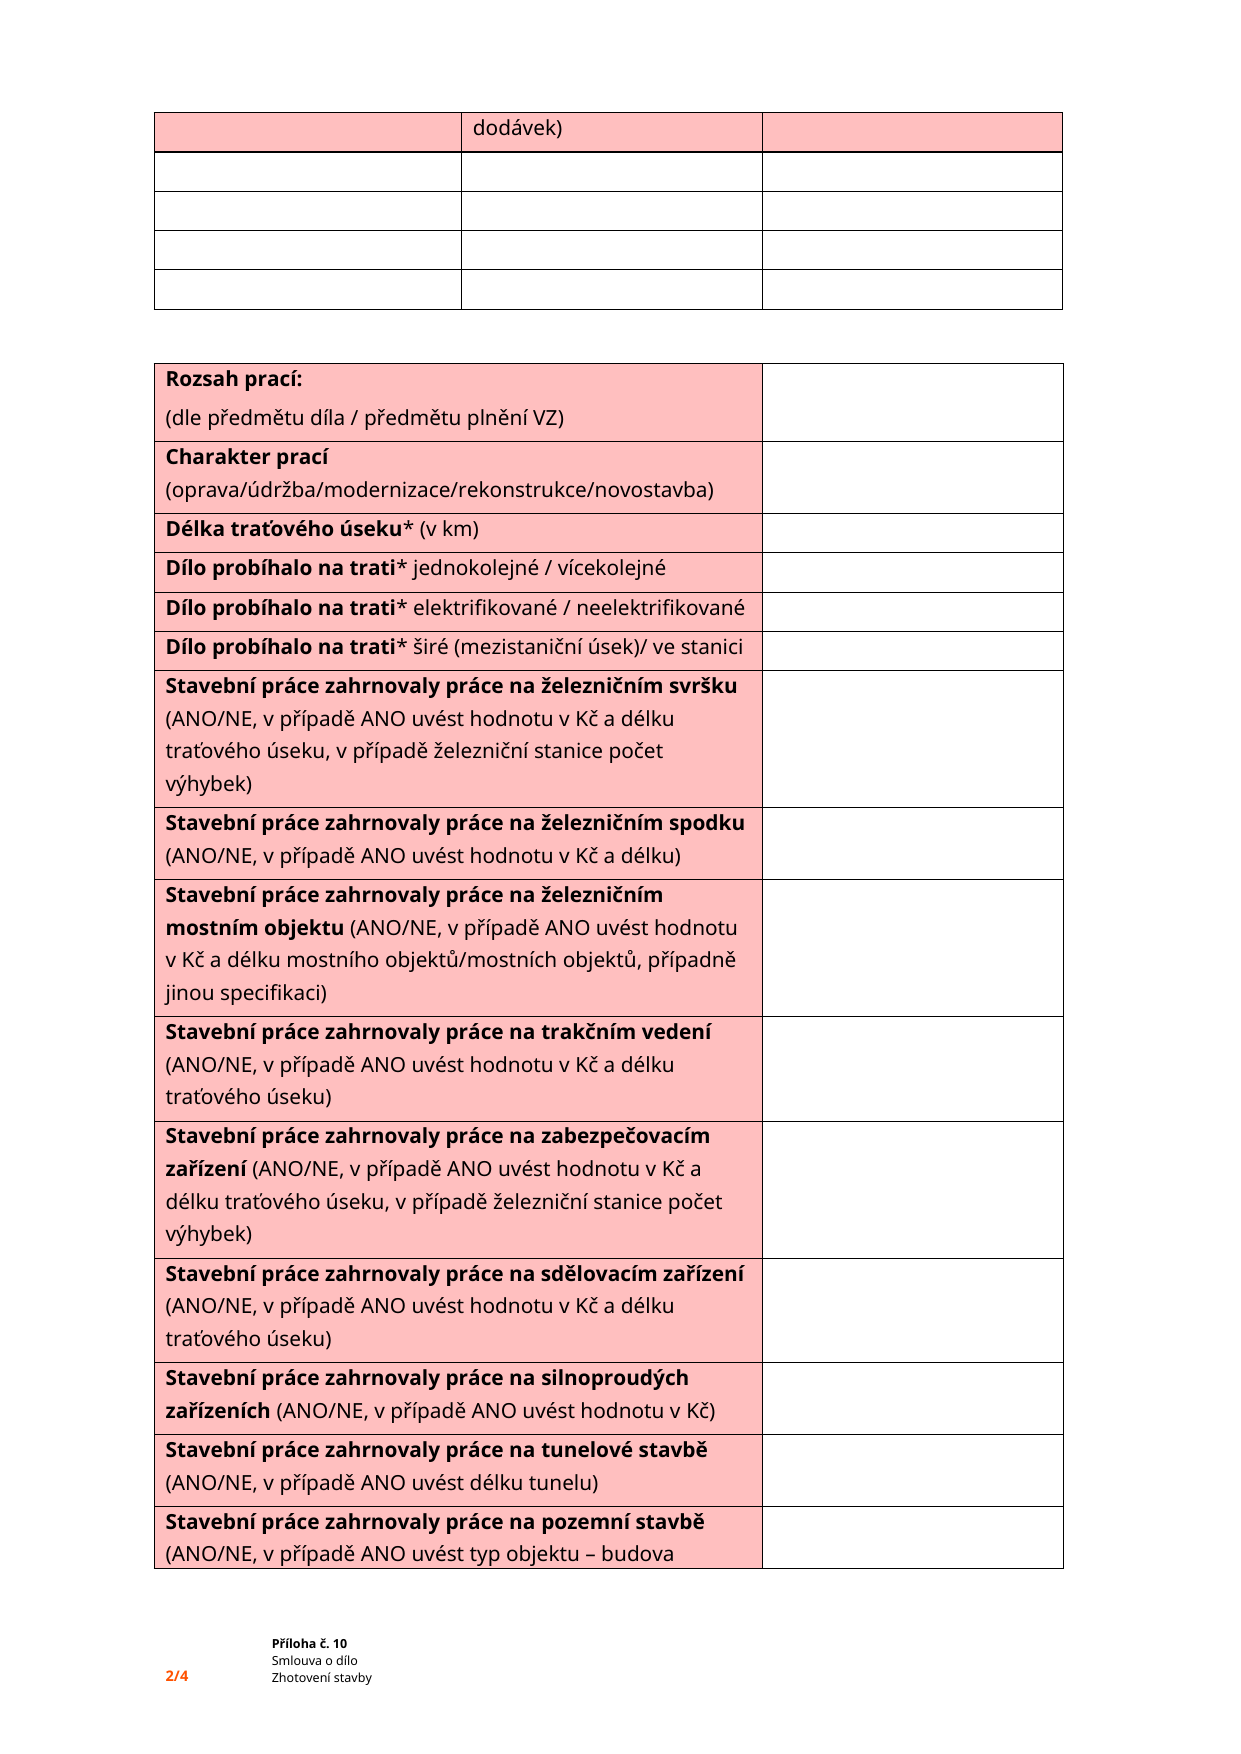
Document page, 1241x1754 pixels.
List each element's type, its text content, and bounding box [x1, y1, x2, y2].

table_cell Charakter prací (oprava/údržba/modernizace/rekonstrukce/novostavba) [155, 442, 762, 513]
table_cell Stavební práce zahrnovaly práce na trakčním vedení (ANO/NE, v případě ANO uvést hodnotu v Kč a délku traťového úseku) [155, 1017, 762, 1121]
table_cell [763, 808, 1063, 879]
table_cell [763, 632, 1063, 670]
table_cell [763, 671, 1063, 807]
table_cell [763, 270, 1062, 308]
table_cell [763, 1122, 1063, 1258]
table_cell [155, 153, 461, 191]
table_cell Stavební práce zahrnovaly práce na zabezpečovacím zařízení (ANO/NE, v případě ANO uvést hodnotu v Kč a délku traťového úseku, v případě železniční stanice počet výhybek) [155, 1122, 762, 1258]
table_cell Stavební práce zahrnovaly práce na sdělovacím zařízení (ANO/NE, v případě ANO uvést hodnotu v Kč a délku traťového úseku) [155, 1259, 762, 1362]
table_cell [763, 192, 1062, 230]
table_cell [462, 153, 762, 191]
table_cell [763, 1363, 1063, 1434]
table_cell [462, 192, 762, 230]
table_cell [763, 442, 1063, 513]
table_cell [763, 514, 1063, 552]
table_cell Dílo probíhalo na trati* širé (mezistaniční úsek)/ ve stanici [155, 632, 762, 670]
table_cell Stavební práce zahrnovaly práce na silnoproudých zařízeních (ANO/NE, v případě ANO uvést hodnotu v Kč) [155, 1363, 762, 1434]
table_header Rozsah prací: (dle předmětu díla / předmětu plnění VZ) [155, 364, 762, 441]
table_cell Stavební práce zahrnovaly práce na železničním svršku (ANO/NE, v případě ANO uvést hodnotu v Kč a délku traťového úseku, v případě železniční stanice počet výhybek) [155, 671, 762, 807]
table_cell [763, 1435, 1063, 1506]
table_cell Dílo probíhalo na trati* jednokolejné / vícekolejné [155, 553, 762, 592]
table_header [462, 113, 762, 151]
table_cell Délka traťového úseku* (v km) [155, 514, 762, 552]
table_cell [155, 270, 461, 308]
table_cell [763, 593, 1063, 631]
table_cell Stavební práce zahrnovaly práce na železničním spodku (ANO/NE, v případě ANO uvést hodnotu v Kč a délku) [155, 808, 762, 879]
table_cell Dílo probíhalo na trati* elektrifikované / neelektrifikované [155, 593, 762, 631]
table_cell [763, 1507, 1063, 1568]
table_cell [763, 553, 1063, 592]
table_cell Stavební práce zahrnovaly práce na tunelové stavbě (ANO/NE, v případě ANO uvést délku tunelu) [155, 1435, 762, 1506]
table_cell [155, 231, 461, 269]
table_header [155, 113, 461, 151]
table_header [763, 113, 1062, 151]
table_cell [155, 192, 461, 230]
table_cell [763, 880, 1063, 1016]
table_cell [763, 231, 1062, 269]
table_cell [462, 231, 762, 269]
table_cell [763, 1017, 1063, 1121]
table_cell [763, 153, 1062, 191]
table_header [763, 364, 1063, 441]
table_cell [763, 1259, 1063, 1362]
table_cell [462, 270, 762, 308]
table_cell Stavební práce zahrnovaly práce na železničním mostním objektu (ANO/NE, v případě ANO uvést hodnotu v Kč a délku mostního objektů/mostních objektů, případně jinou specifikaci) [155, 880, 762, 1016]
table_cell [155, 1507, 762, 1568]
